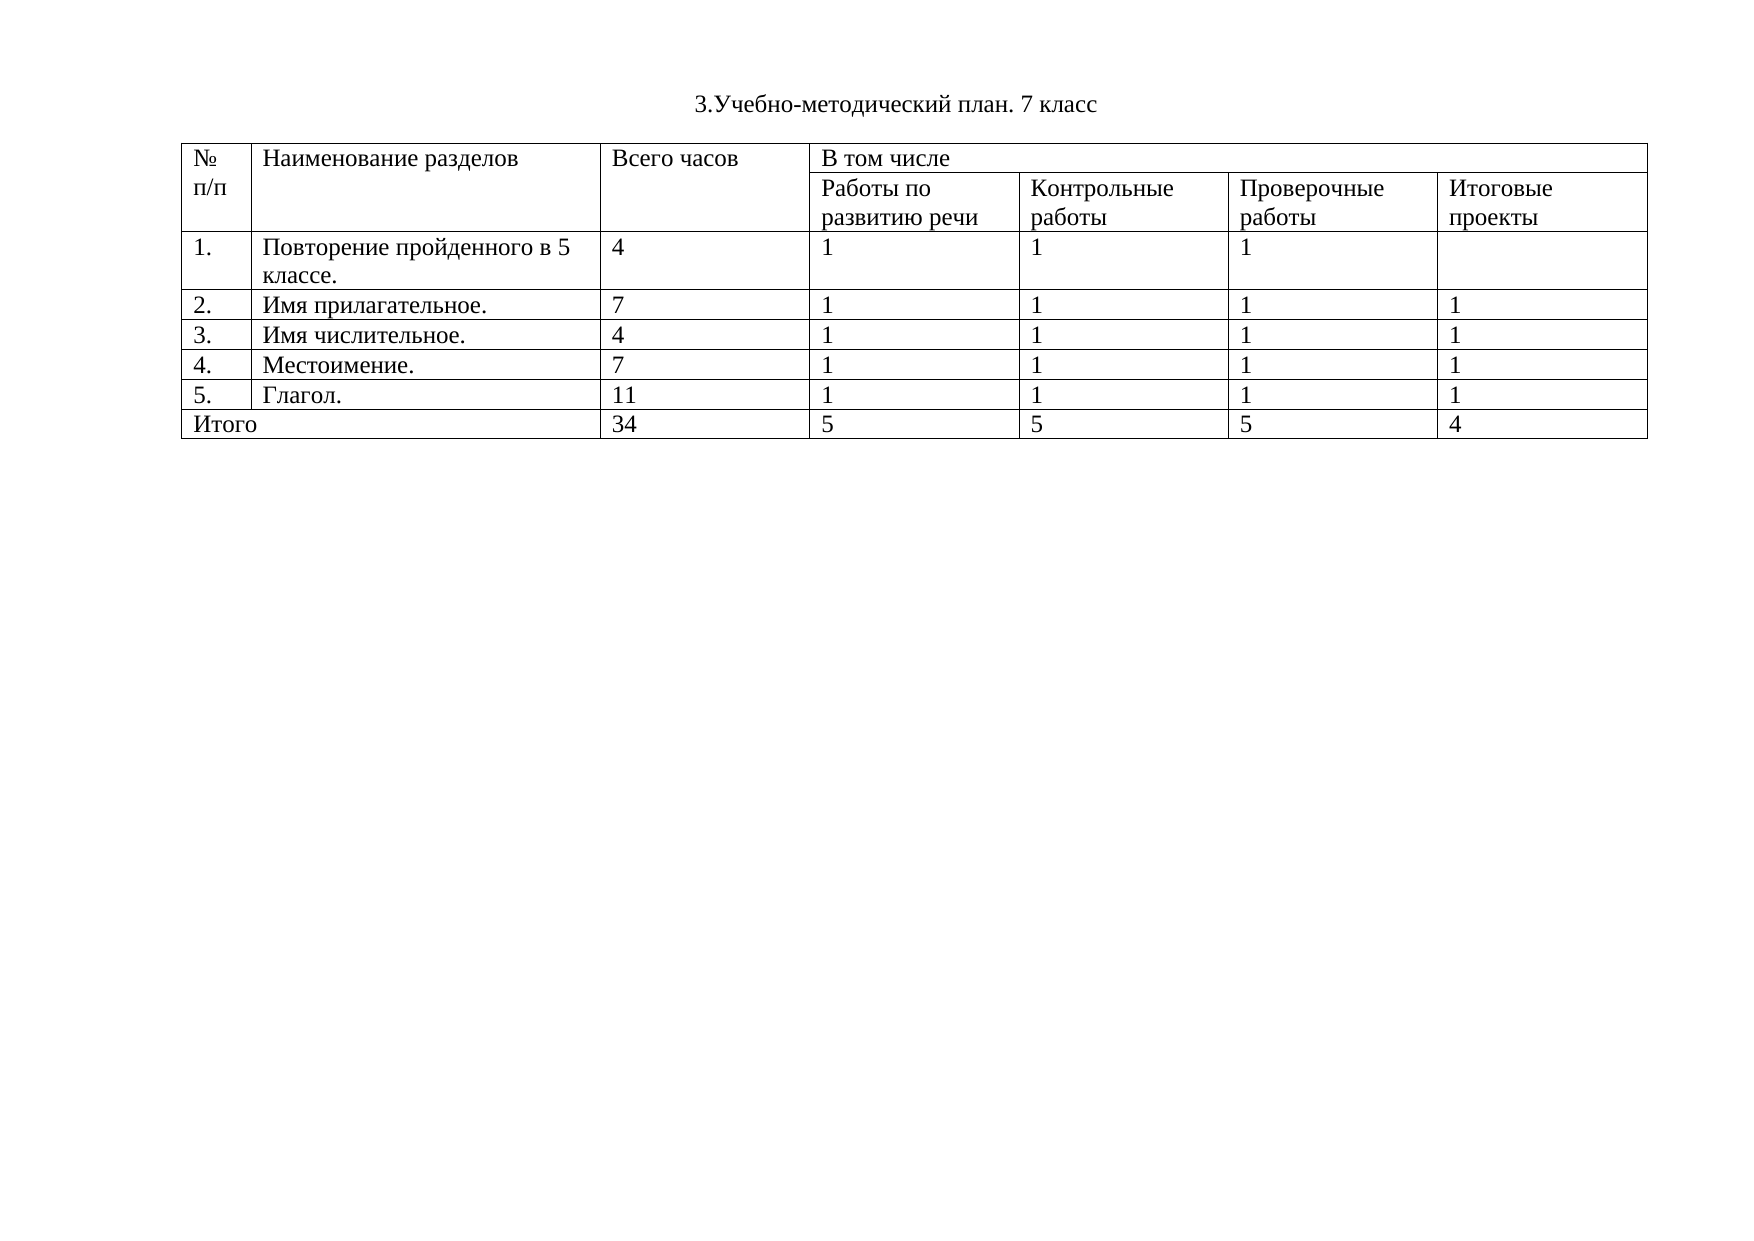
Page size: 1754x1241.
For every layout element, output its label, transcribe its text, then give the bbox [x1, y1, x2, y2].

table_cell [1438, 232, 1647, 289]
table_cell 1 [1438, 350, 1647, 379]
table_cell 34 [601, 410, 809, 438]
table_cell 1 [810, 350, 1019, 379]
table_cell 1 [1020, 232, 1228, 289]
table_cell Местоимение. [252, 350, 600, 379]
table_cell 2. [182, 290, 251, 319]
table_cell 1 [1020, 290, 1228, 319]
table_cell 7 [601, 350, 809, 379]
table_cell Итого [182, 410, 600, 438]
table_cell 1 [810, 232, 1019, 289]
text 3.Учебно-методический план. 7 класс [156, 89, 1636, 117]
table_cell 4 [601, 320, 809, 349]
table_header Всего часов [601, 144, 809, 231]
table_cell Проверочные работы [1229, 173, 1437, 231]
table_header Наименование разделов [252, 144, 600, 231]
table_cell 1 [1438, 290, 1647, 319]
table_header В том числе [810, 144, 1647, 172]
table_cell 1 [1020, 380, 1228, 408]
table_cell 1 [1020, 350, 1228, 379]
table_cell Повторение пройденного в 5 классе. [252, 232, 600, 289]
table_cell 4 [601, 232, 809, 289]
table_cell 1 [1229, 350, 1437, 379]
table_cell 1 [1438, 380, 1647, 408]
table_cell 1 [810, 290, 1019, 319]
table_cell 5 [1020, 410, 1228, 438]
table_cell 1 [1020, 320, 1228, 349]
table_cell Работы по развитию речи [810, 173, 1019, 231]
table_cell Глагол. [252, 380, 600, 408]
table_cell 4 [1438, 410, 1647, 438]
table_cell 1 [1229, 380, 1437, 408]
table_cell 1 [1229, 232, 1437, 289]
table_cell 4. [182, 350, 251, 379]
table_cell 5 [810, 410, 1019, 438]
table_cell 1 [1229, 320, 1437, 349]
table_cell 3. [182, 320, 251, 349]
table_cell 1 [1229, 290, 1437, 319]
table_cell 1 [810, 320, 1019, 349]
table_cell 5 [1229, 410, 1437, 438]
table_cell 11 [601, 380, 809, 408]
table_cell 1 [810, 380, 1019, 408]
table_cell Имя числительное. [252, 320, 600, 349]
table_cell Итоговые проекты [1438, 173, 1647, 231]
table_cell 5. [182, 380, 251, 408]
table_header № п/п [182, 144, 251, 231]
table_cell Контрольные работы [1020, 173, 1228, 231]
table_cell 7 [601, 290, 809, 319]
table_cell 1. [182, 232, 251, 289]
table_cell 1 [1438, 320, 1647, 349]
table_cell Имя прилагательное. [252, 290, 600, 319]
